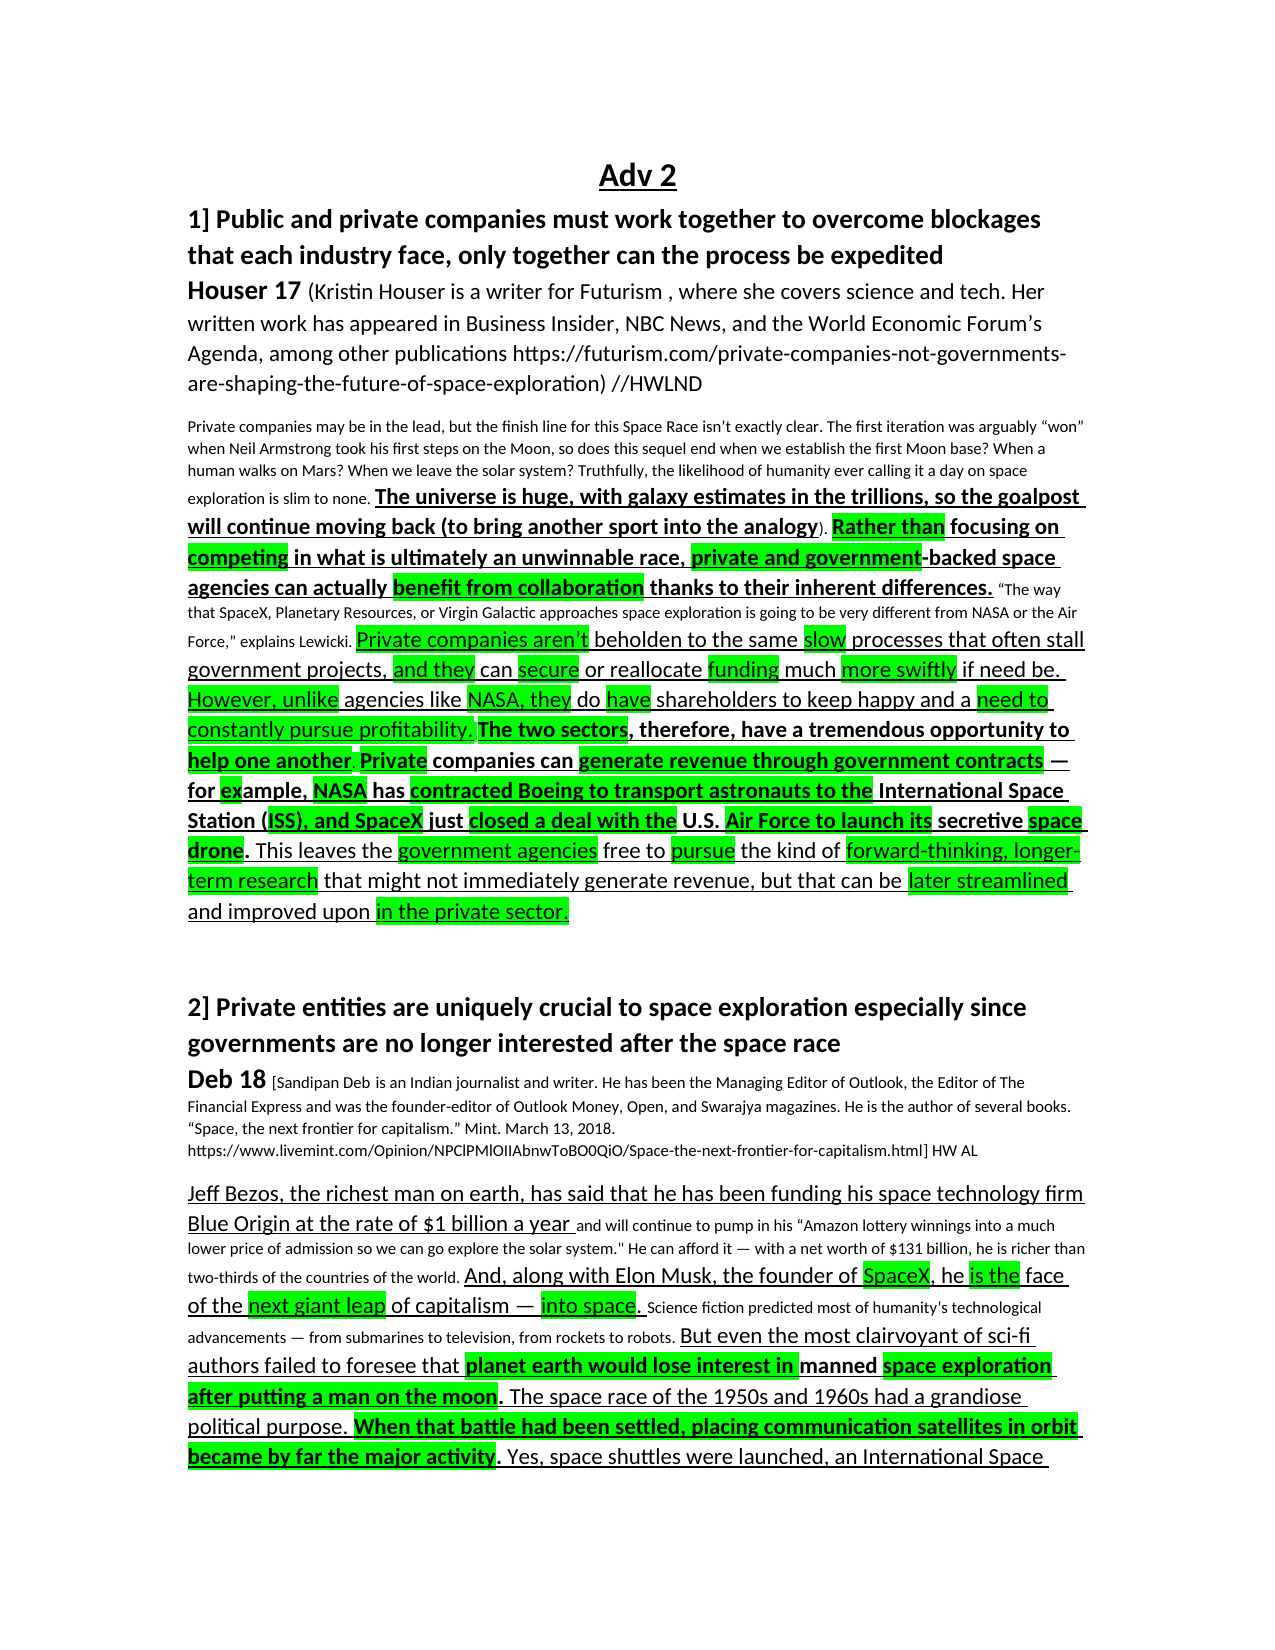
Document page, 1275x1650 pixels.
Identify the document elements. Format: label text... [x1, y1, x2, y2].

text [187, 1179, 1087, 1470]
subtitle 2] Private entities are uniquely crucial to space exploration especially since governments are no longer interested after the space race [187, 991, 1087, 1059]
subtitle Adv 2 [187, 154, 1087, 195]
text Deb 18 [Sandipan Deb is an Indian journalist and writer. He has been the Managing Editor of Outlook, the Editor of The Financial Express and was the founder-editor of Outlook Money, Open, and Swarajya magazines. He is the author of several books. “Space, the next frontier for capitalism.” Mint. March 13, 2018. https://www.livemint.com/Opinion/NPClPMlOIIAbnwToBO0QiO/Space-the-next-frontier-for-capitalism.html] HW AL [187, 1062, 1087, 1161]
text Private companies may be in the lead, but the finish line for this Space Race isn’t exactly clear. The first iteration was arguably “won” when Neil Armstrong took his first steps on the Moon, so does this sequel end when we establish the first Moon base? When a human walks on Mars? When we leave the solar system? Truthfully, the likelihood of humanity ever calling it a day on space exploration is slim to none. The universe is huge, with galaxy estimates in the trillions, so the goalpost will continue moving back (to bring another sport into the analogy). Rather than focusing on competing in what is ultimately an unwinnable race, private and government-backed space agencies can actually benefit from collaboration thanks to their inherent differences. “The way that SpaceX, Planetary Resources, or Virgin Galactic approaches space exploration is going to be very different from NASA or the Air Force,” explains Lewicki. Private companies aren’t beholden to the same slow processes that often stall government projects, and they can secure or reallocate funding much more swiftly if need be. However, unlike agencies like NASA, they do have shareholders to keep happy and a need to constantly pursue profitability. The two sectors, therefore, have a tremendous opportunity to help one another. Private companies can generate revenue through government contracts —for example, NASA has contracted Boeing to transport astronauts to the International Space Station (ISS), and SpaceX just closed a deal with the U.S. Air Force to launch its secretive space drone. This leaves the government agencies free to pursue the kind of forward-thinking, longer-term research that might not immediately generate revenue, but that can be later streamlined and improved upon in the private sector. [187, 416, 1087, 830]
subtitle 1] Public and private companies must work together to overcome blockages that each industry face, only together can the process be expedited [187, 202, 1087, 271]
text Houser 17 (Kristin Houser is a writer for Futurism , where she covers science and tech. Her written work has appeared in Business Insider, NBC News, and the World Economic Forum’s Agenda, among other publications https://futurism.com/private-companies-not-governments-are-shaping-the-future-of-space-exploration) //HWLND [187, 273, 1087, 397]
